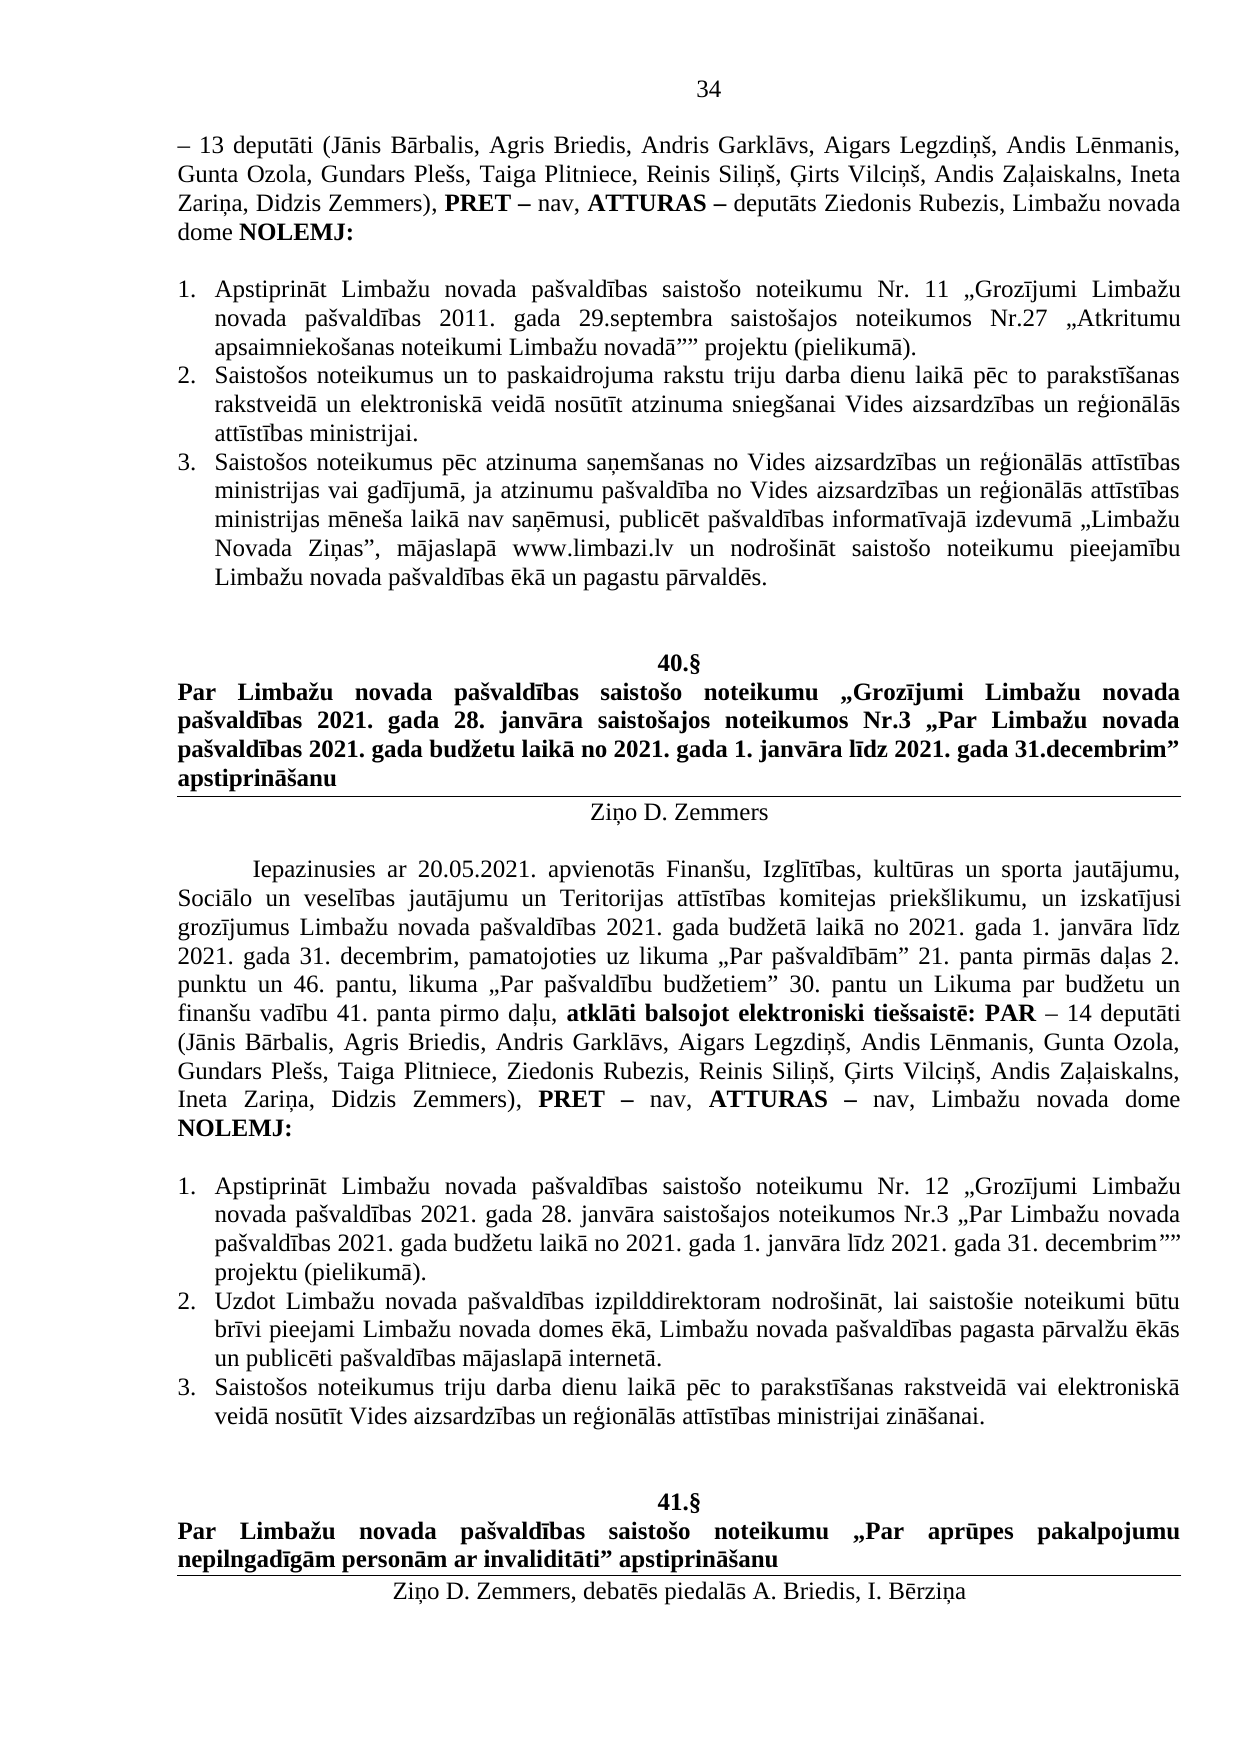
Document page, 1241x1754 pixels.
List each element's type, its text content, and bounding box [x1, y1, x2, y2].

list Apstiprināt Limbažu novada pašvaldības saistošo noteikumu Nr. 11 „Grozījumi Limbažu novada pašvaldības 2011. gada 29.septembra saistošajos noteikumos Nr.27 „Atkritumu apsaimniekošanas noteikumi Limbažu novadā”” projektu (pielikumā). [177, 274, 1181, 361]
text Par Limbažu novada pašvaldības saistošo noteikumu „Par aprūpes pakalpojumu nepilngadīgām personām ar invaliditāti” apstiprināšanu [177, 1516, 1181, 1575]
list Saistošos noteikumus triju darba dienu laikā pēc to parakstīšanas rakstveidā vai elektroniskā veidā nosūtīt Vides aizsardzības un reģionālās attīstības ministrijai zināšanai. [177, 1372, 1181, 1429]
list Saistošos noteikumus pēc atzinuma saņemšanas no Vides aizsardzības un reģionālās attīstības ministrijas vai gadījumā, ja atzinumu pašvaldība no Vides aizsardzības un reģionālās attīstības ministrijas mēneša laikā nav saņēmusi, publicēt pašvaldības informatīvajā izdevumā „Limbažu Novada Ziņas”, mājaslapā www.limbazi.lv un nodrošināt saistošo noteikumu pieejamību Limbažu novada pašvaldības ēkā un pagastu pārvaldēs. [177, 447, 1181, 591]
list Uzdot Limbažu novada pašvaldības izpilddirektoram nodrošināt, lai saistošie noteikumi būtu brīvi pieejami Limbažu novada domes ēkā, Limbažu novada pašvaldības pagasta pārvalžu ēkās un publicēti pašvaldības mājaslapā internetā. [177, 1286, 1181, 1372]
list Saistošos noteikumus un to paskaidrojuma rakstu triju darba dienu laikā pēc to parakstīšanas rakstveidā un elektroniskā veidā nosūtīt atzinuma sniegšanai Vides aizsardzības un reģionālās attīstības ministrijai. [177, 361, 1181, 447]
list Apstiprināt Limbažu novada pašvaldības saistošo noteikumu Nr. 12 „Grozījumi Limbažu novada pašvaldības 2021. gada 28. janvāra saistošajos noteikumos Nr.3 „Par Limbažu novada pašvaldības 2021. gada budžetu laikā no 2021. gada 1. janvāra līdz 2021. gada 31. decembrim”” projektu (pielikumā). [177, 1171, 1181, 1286]
subtitle 41.§ [177, 1487, 1181, 1516]
subtitle 40.§ [177, 648, 1181, 677]
text Iepazinusies ar 20.05.2021. apvienotās Finanšu, Izglītības, kultūras un sporta jautājumu, Sociālo un veselības jautājumu un Teritorijas attīstības komitejas priekšlikumu, un izskatījusi grozījumus Limbažu novada pašvaldības 2021. gada budžetā laikā no 2021. gada 1. janvāra līdz 2021. gada 31. decembrim, pamatojoties uz likuma „Par pašvaldībām” 21. panta pirmās daļas 2. punktu un 46. pantu, likuma „Par pašvaldību budžetiem” 30. pantu un Likuma par budžetu un finanšu vadību 41. panta pirmo daļu, atklāti balsojot elektroniski tiešsaistē: PAR – 14 deputāti (Jānis Bārbalis, Agris Briedis, Andris Garklāvs, Aigars Legzdiņš, Andis Lēnmanis, Gunta Ozola, Gundars Plešs, Taiga Plitniece, Ziedonis Rubezis, Reinis Siliņš, Ģirts Vilciņš, Andis Zaļaiskalns, Ineta Zariņa, Didzis Zemmers), PRET – nav, ATTURAS – nav, Limbažu novada dome NOLEMJ: [177, 854, 1181, 1142]
text Ziņo D. Zemmers, debatēs piedalās A. Briedis, I. Bērziņa [177, 1576, 1181, 1605]
text Par Limbažu novada pašvaldības saistošo noteikumu „Grozījumi Limbažu novada pašvaldības 2021. gada 28. janvāra saistošajos noteikumos Nr.3 „Par Limbažu novada pašvaldības 2021. gada budžetu laikā no 2021. gada 1. janvāra līdz 2021. gada 31.decembrim” apstiprināšanu [177, 677, 1181, 796]
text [177, 131, 1181, 246]
text Ziņo D. Zemmers [177, 797, 1181, 826]
